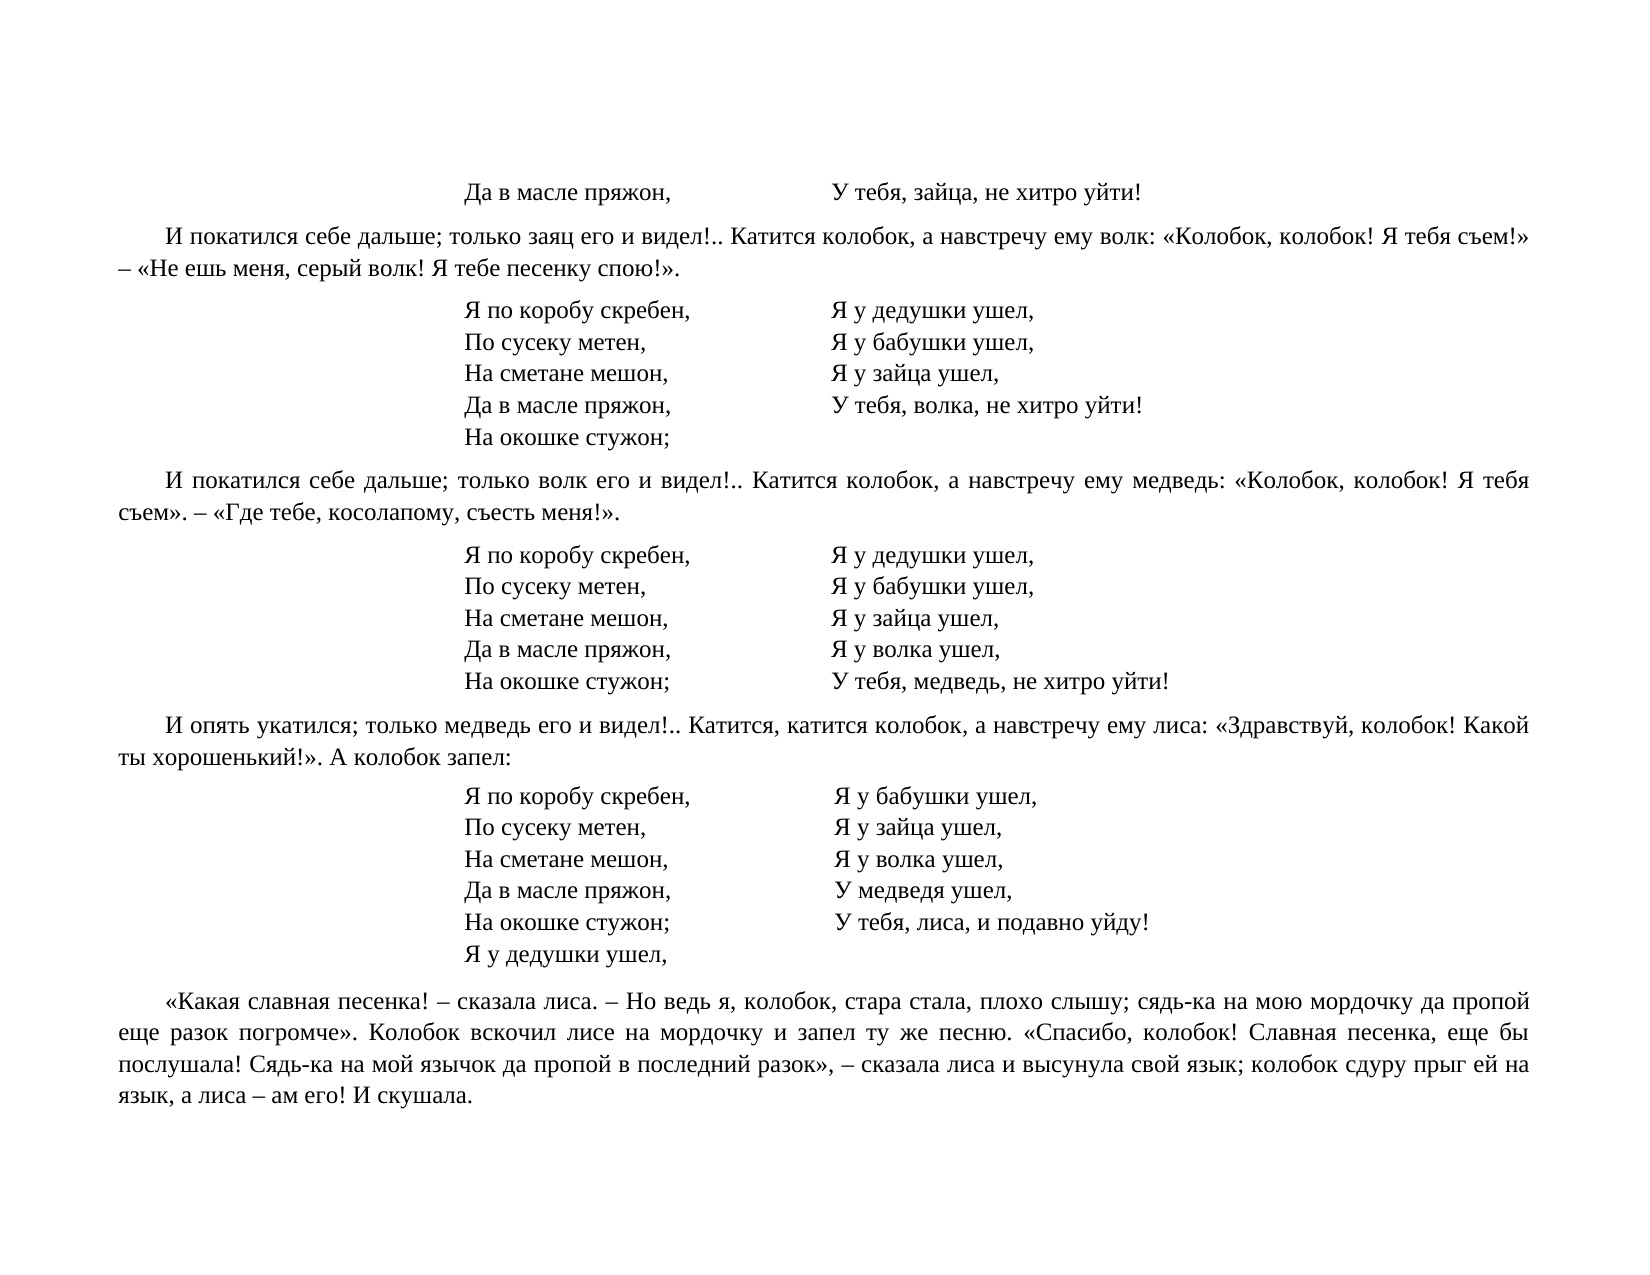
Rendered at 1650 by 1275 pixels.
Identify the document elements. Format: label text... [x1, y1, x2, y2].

table_header Я по коробу скребен, По сусеку метен, На сметане мешон, Да в масле пряжон, На окошке стужон; Я у дедушки ушел, [408, 781, 826, 970]
text И опять укатился; только медведь его и видел!.. Катится, катится колобок, а навстречу ему лиса: «Здравствуй, колобок! Какой ты хорошенький!». А колобок запел: [118, 710, 1532, 770]
table_header Я у дедушки ушел, Я у бабушки ушел, Я у зайца ушел, Я у волка ушел, У тебя, медведь, не хитро уйти! [826, 540, 1242, 697]
table_header Я по коробу скребен, По сусеку метен, На сметане мешон, Да в масле пряжон, На окошке стужон; [408, 540, 826, 697]
table_header Я по коробу скребен, По сусеку метен, На сметане мешон, Да в масле пряжон, На окошке стужон; [408, 295, 826, 453]
text И покатился себе дальше; только заяц его и видел!.. Катится колобок, а навстречу ему волк: «Колобок, колобок! Я тебя съем!» – «Не ешь меня, серый волк! Я тебе песенку спою!». [118, 221, 1532, 282]
table_header Я у дедушки ушел, Я у бабушки ушел, Я у зайца ушел, У тебя, волка, не хитро уйти! [826, 295, 1242, 453]
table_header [826, 177, 1242, 209]
table_header Я у бабушки ушел, Я у зайца ушел, Я у волка ушел, У медведя ушел, У тебя, лиса, и подавно уйду! [826, 781, 1242, 970]
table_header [408, 177, 826, 209]
text «Какая славная песенка! – сказала лиса. – Но ведь я, колобок, стара стала, плохо слышу; сядь-ка на мою мордочку да пропой еще разок погромче». Колобок вскочил лисе на мордочку и запел ту же песню. «Спасибо, колобок! Славная песенка, еще бы послушала! Сядь-ка на мой язычок да пропой в последний разок», – сказала лиса и высунула свой язык; колобок сдуру прыг ей на язык, а лиса – ам его! И скушала. [118, 986, 1532, 1109]
text И покатился себе дальше; только волк его и видел!.. Катится колобок, а навстречу ему медведь: «Колобок, колобок! Я тебя съем». – «Где тебе, косолапому, съесть меня!». [118, 466, 1532, 526]
